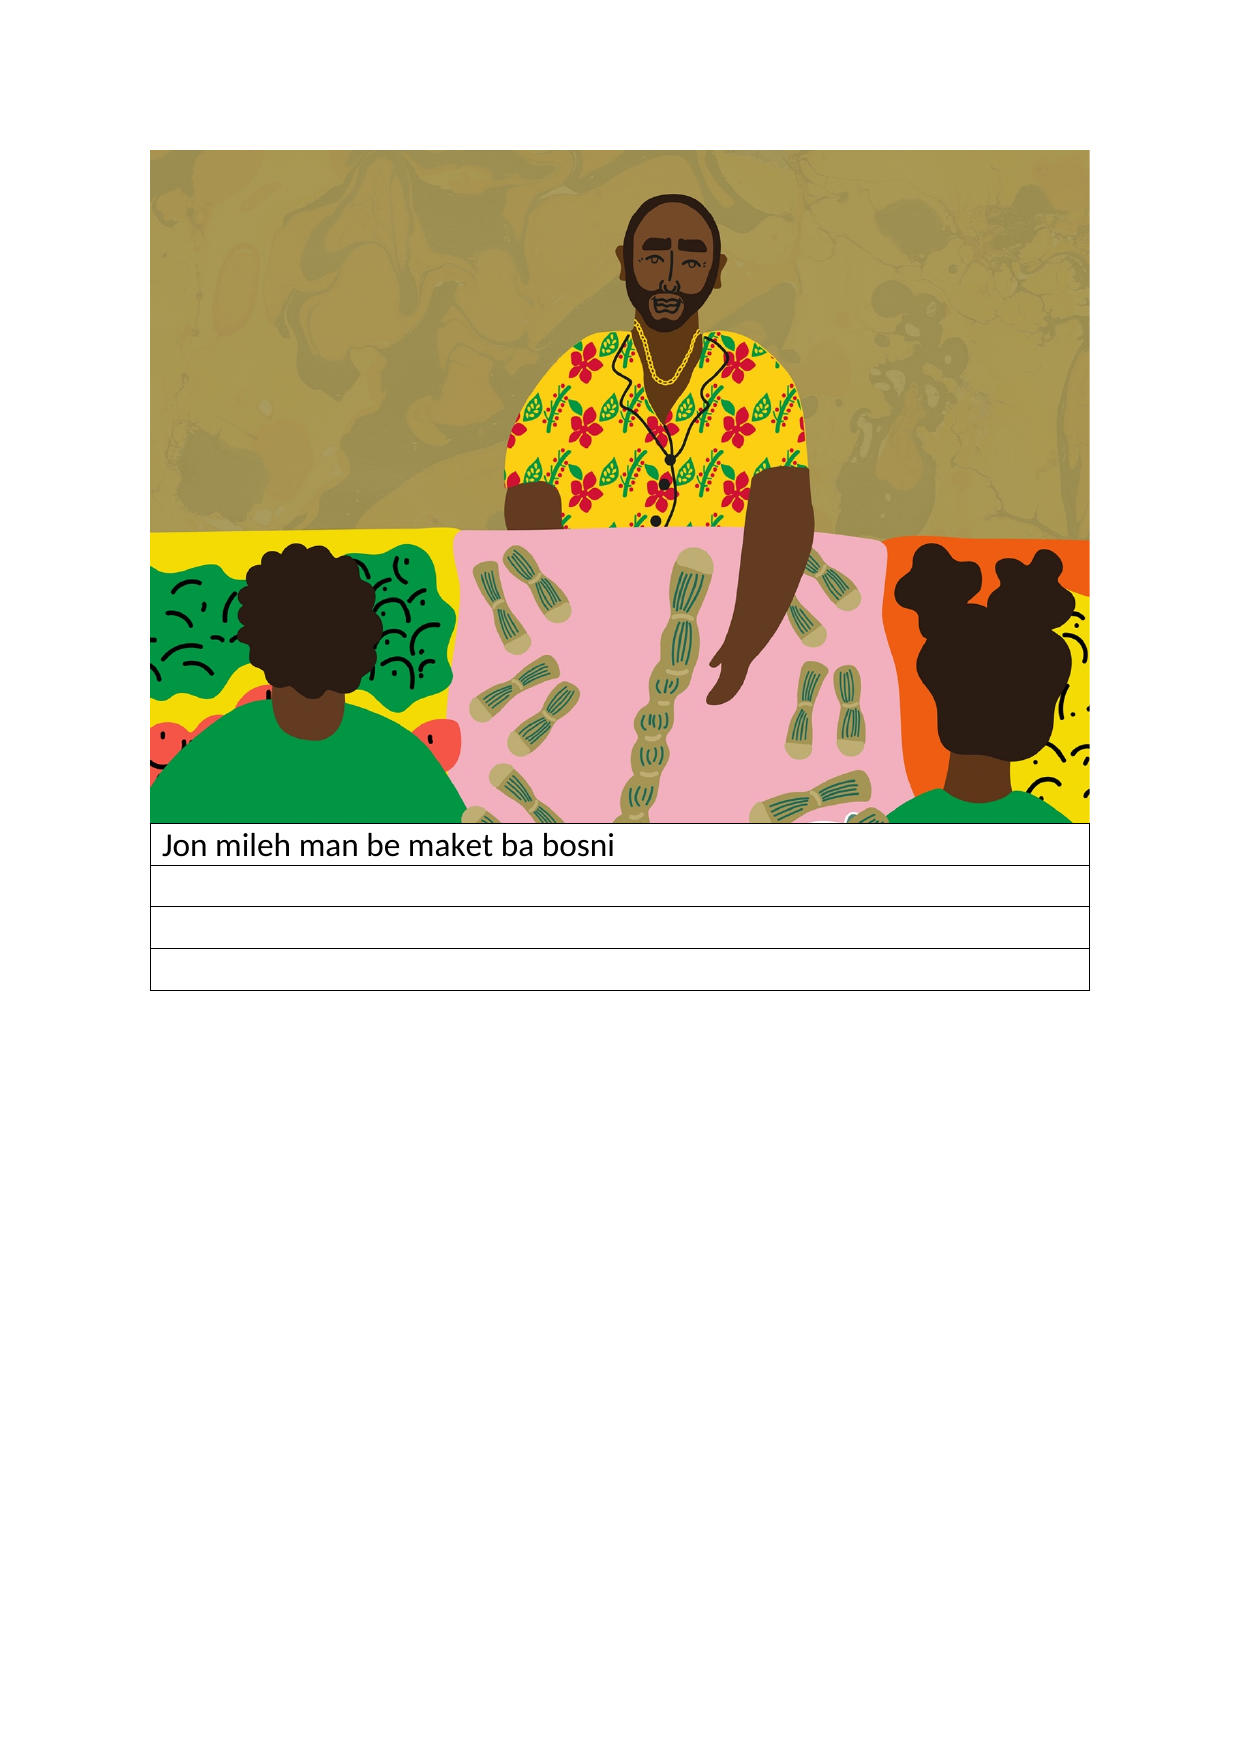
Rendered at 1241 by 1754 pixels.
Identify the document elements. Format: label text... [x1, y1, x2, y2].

table_cell [151, 907, 1089, 948]
table_cell [151, 949, 1089, 990]
table_cell [151, 866, 1089, 906]
picture [150, 150, 1090, 823]
table_header Jon mileh man be maket ba bosni [151, 824, 1089, 864]
